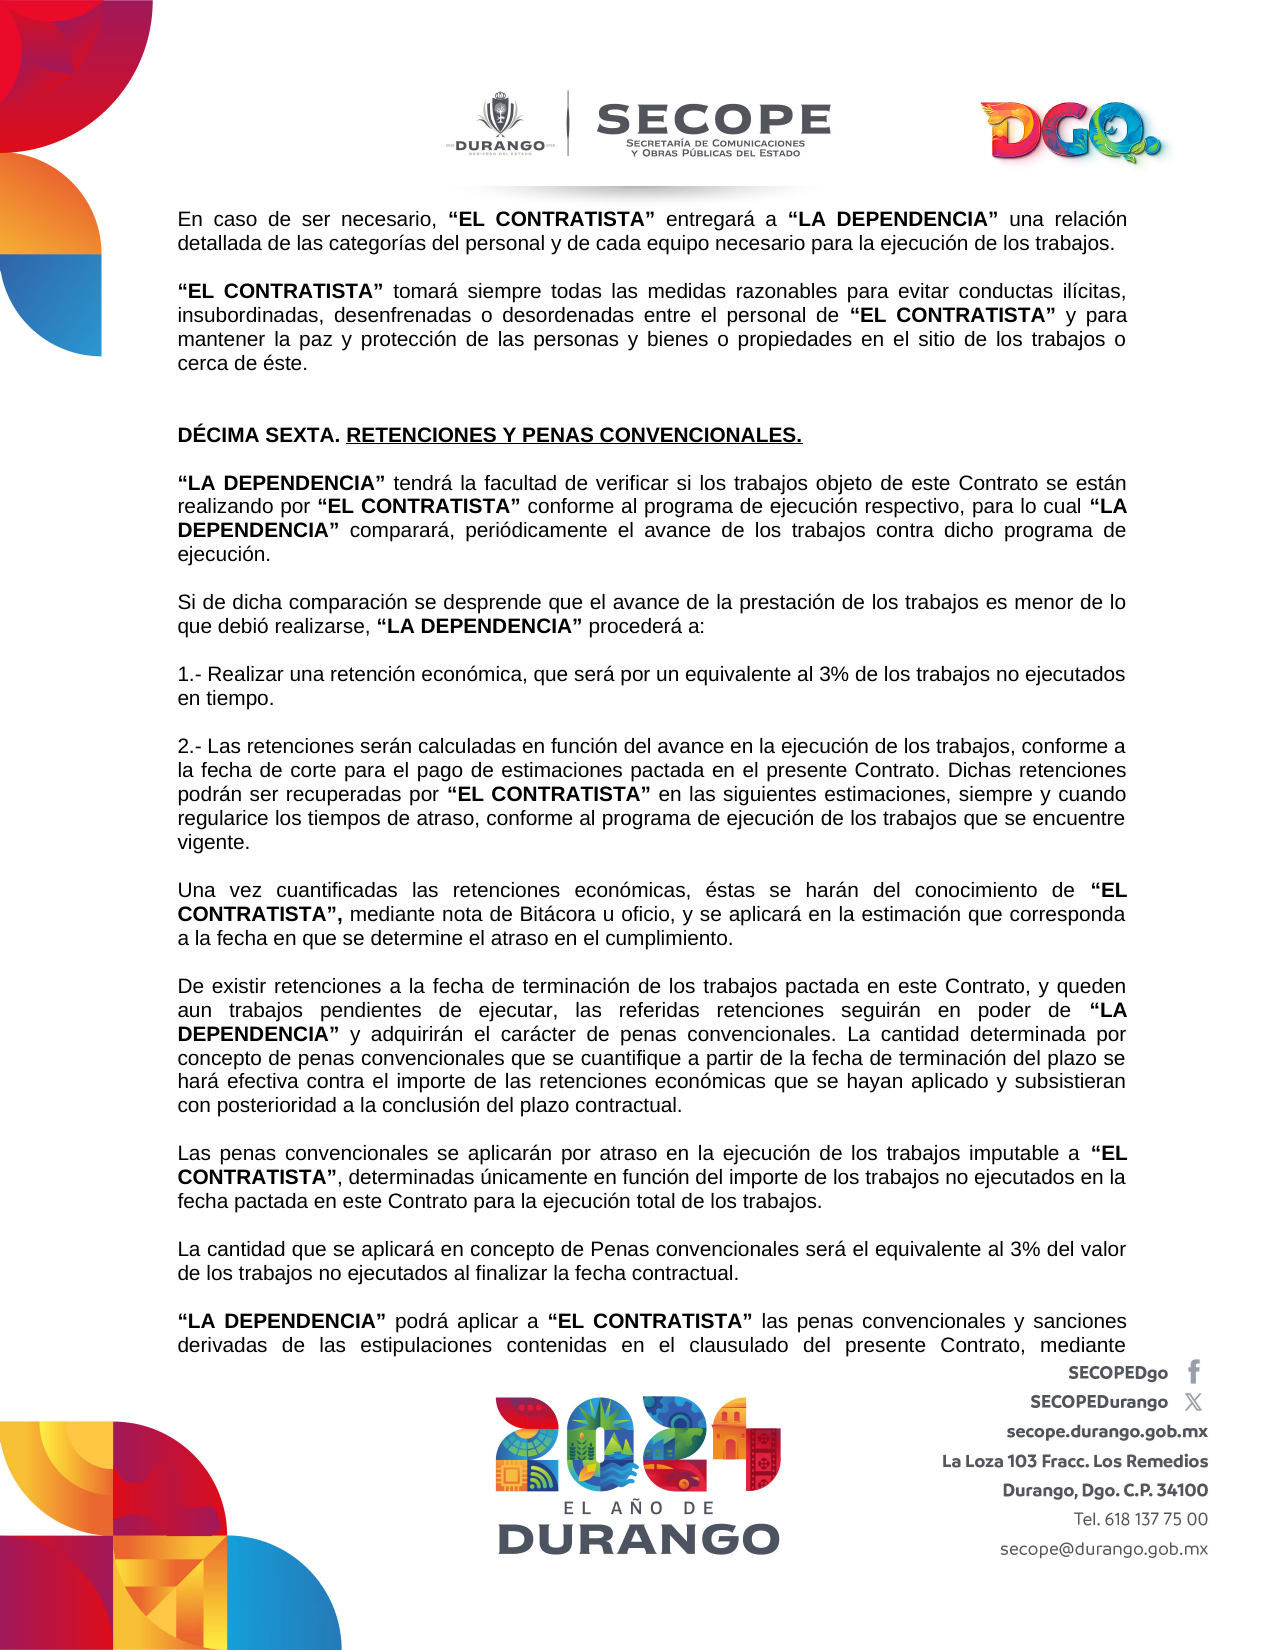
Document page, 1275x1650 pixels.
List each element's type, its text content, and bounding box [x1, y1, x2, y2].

text Una vez cuantificadas las retenciones económicas, éstas se harán del conocimiento de “EL CONTRATISTA”, mediante nota de Bitácora u oficio, y se aplicará en la estimación que corresponda a la fecha en que se determine el atraso en el cumplimiento. [177, 878, 1127, 949]
text DÉCIMA SEXTA. RETENCIONES Y PENAS CONVENCIONALES. [177, 422, 1127, 446]
text 2.- Las retenciones serán calculadas en función del avance en la ejecución de los trabajos, conforme a la fecha de corte para el pago de estimaciones pactada en el presente Contrato. Dichas retenciones podrán ser recuperadas por “EL CONTRATISTA” en las siguientes estimaciones, siempre y cuando regularice los tiempos de atraso, conforme al programa de ejecución de los trabajos que se encuentre vigente. [177, 734, 1127, 854]
text Las penas convencionales se aplicarán por atraso en la ejecución de los trabajos imputable a “EL CONTRATISTA”, determinadas únicamente en función del importe de los trabajos no ejecutados en la fecha pactada en este Contrato para la ejecución total de los trabajos. [177, 1141, 1127, 1213]
text “EL CONTRATISTA” tomará siempre todas las medidas razonables para evitar conductas ilícitas, insubordinadas, desenfrenadas o desordenadas entre el personal de “EL CONTRATISTA” y para mantener la paz y protección de las personas y bienes o propiedades en el sitio de los trabajos o cerca de éste. [177, 279, 1127, 374]
text “LA DEPENDENCIA” tendrá la facultad de verificar si los trabajos objeto de este Contrato se están realizando por “EL CONTRATISTA” conforme al programa de ejecución respectivo, para lo cual “LA DEPENDENCIA” comparará, periódicamente el avance de los trabajos contra dicho programa de ejecución. [177, 470, 1127, 566]
text 1.- Realizar una retención económica, que será por un equivalente al 3% de los trabajos no ejecutados en tiempo. [177, 662, 1127, 710]
text La cantidad que se aplicará en concepto de Penas convencionales será el equivalente al 3% del valor de los trabajos no ejecutados al finalizar la fecha contractual. [177, 1237, 1127, 1285]
text De existir retenciones a la fecha de terminación de los trabajos pactada en este Contrato, y queden aun trabajos pendientes de ejecutar, las referidas retenciones seguirán en poder de “LA DEPENDENCIA” y adquirirán el carácter de penas convencionales. La cantidad determinada por concepto de penas convencionales que se cuantifique a partir de la fecha de terminación del plazo se hará efectiva contra el importe de las retenciones económicas que se hayan aplicado y subsistieran con posterioridad a la conclusión del plazo contractual. [177, 973, 1127, 1117]
text Si de dicha comparación se desprende que el avance de la prestación de los trabajos es menor de lo que debió realizarse, “LA DEPENDENCIA” procederá a: [177, 590, 1127, 638]
picture [0, 0, 1275, 1650]
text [177, 1309, 1127, 1357]
text En caso de ser necesario, “EL CONTRATISTA” entregará a “LA DEPENDENCIA” una relación detallada de las categorías del personal y de cada equipo necesario para la ejecución de los trabajos. [177, 207, 1127, 255]
